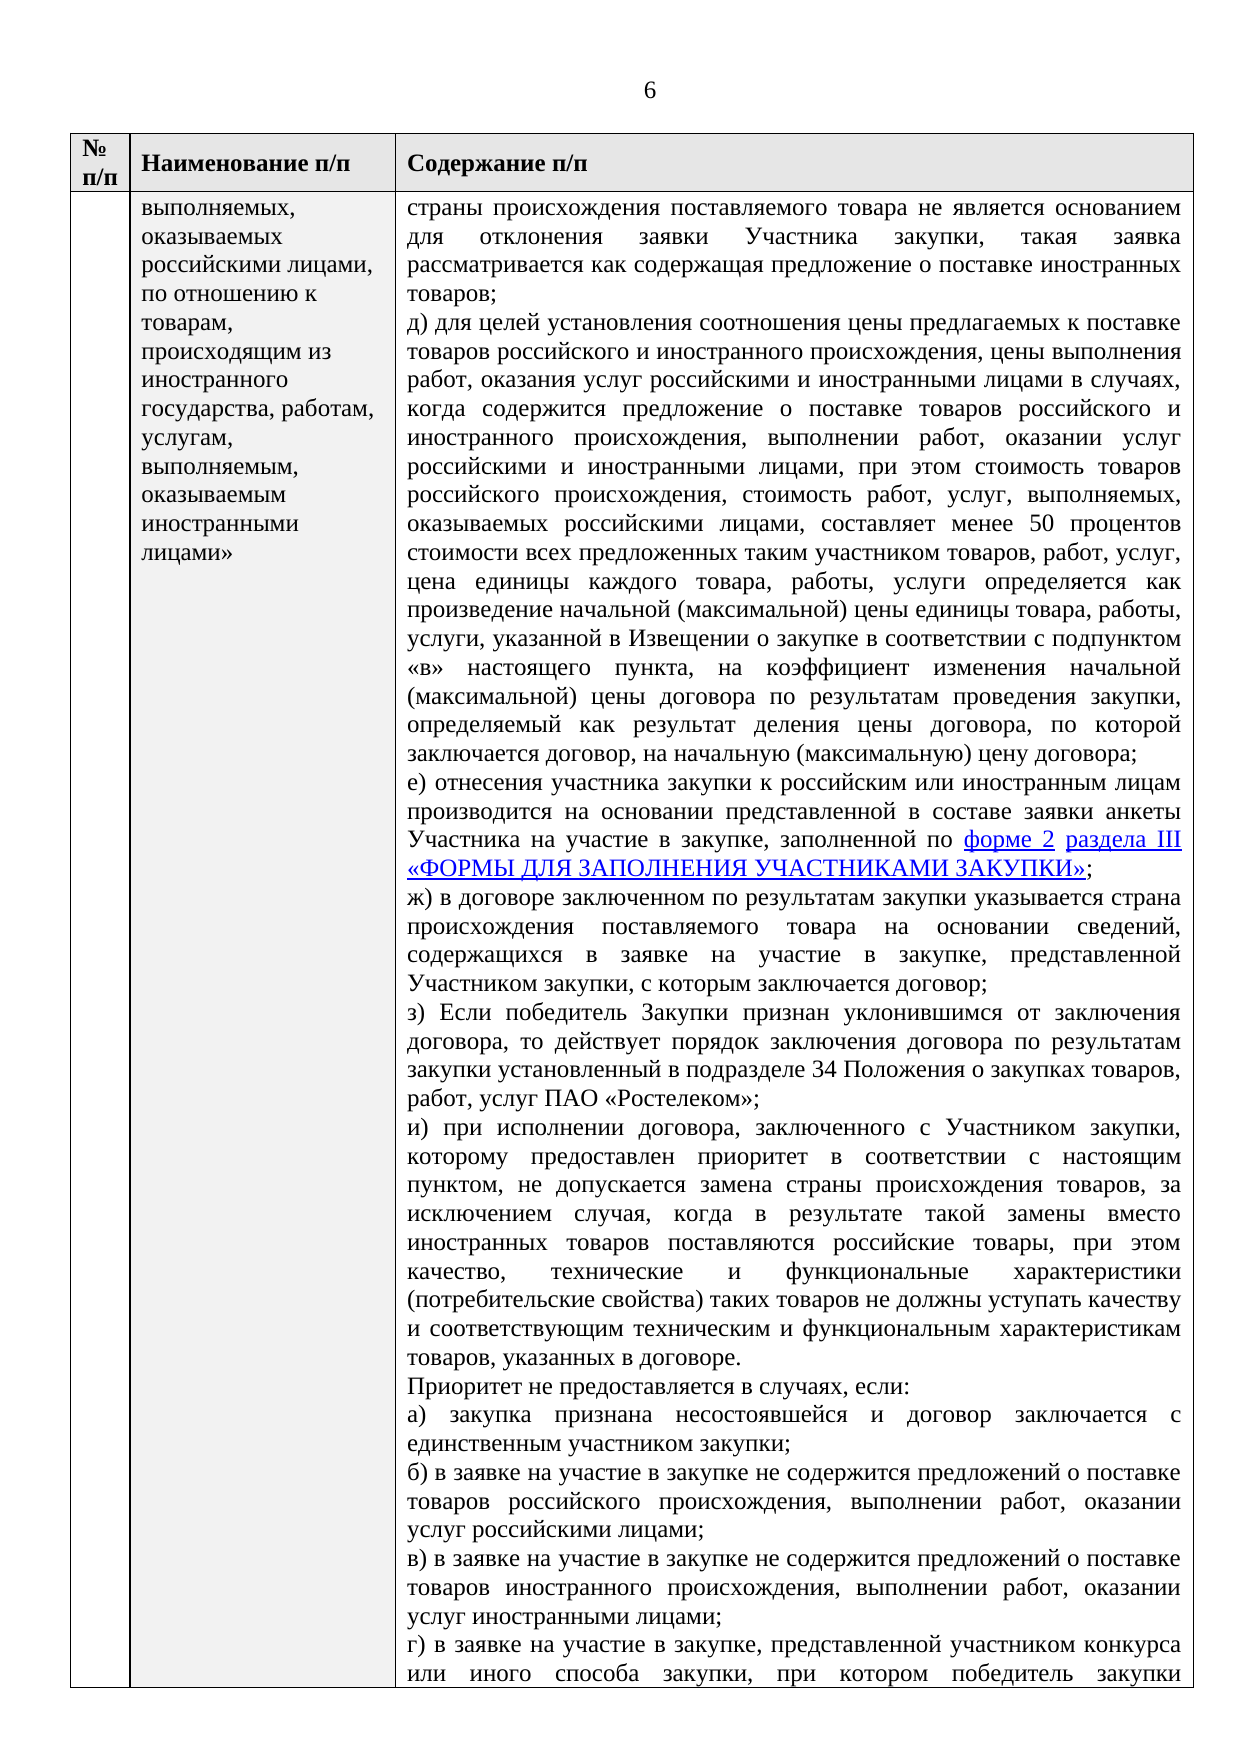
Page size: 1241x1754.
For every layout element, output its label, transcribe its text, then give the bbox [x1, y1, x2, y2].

table_header № п/п [71, 134, 129, 191]
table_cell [131, 192, 395, 1687]
table_header Содержание п/п [396, 134, 1193, 191]
table_header Наименование п/п [131, 134, 395, 191]
table_cell [71, 192, 129, 1687]
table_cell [396, 192, 1193, 1687]
